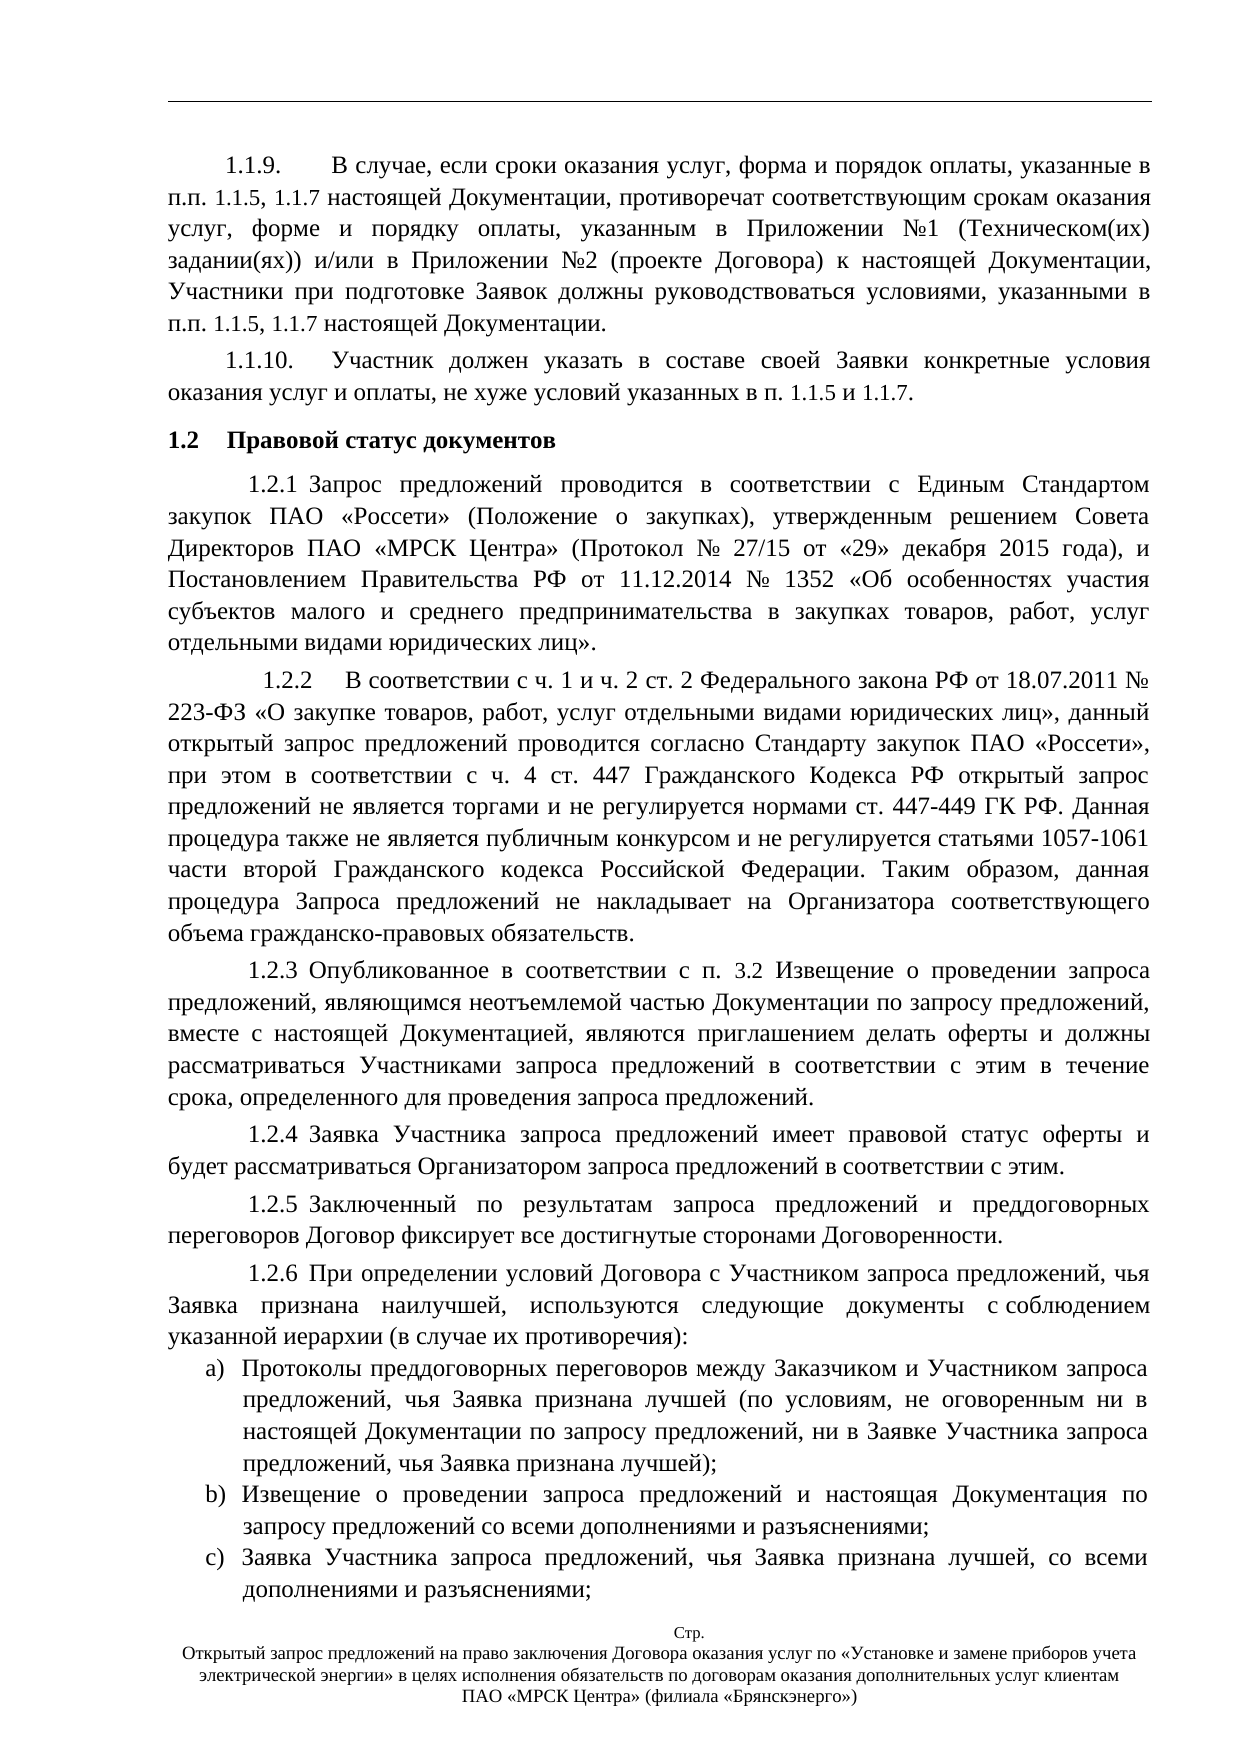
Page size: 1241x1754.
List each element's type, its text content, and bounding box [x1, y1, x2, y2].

list В соответствии с ч. 1 и ч. 2 ст. 2 Федерального закона РФ от 18.07.2011 № 223-ФЗ «О закупке товаров, работ, услуг отдельными видами юридических лиц», данный открытый запрос предложений проводится согласно Стандарту закупок ПАО «Россети», при этом в соответствии с ч. 4 ст. 447 Гражданского Кодекса РФ открытый запрос предложений не является торгами и не регулируется нормами ст. 447-449 ГК РФ. Данная процедура также не является публичным конкурсом и не регулируется статьями 1057-1061 части второй Гражданского кодекса Российской Федерации. Таким образом, данная процедура Запроса предложений не накладывает на Организатора соответствующего объема гражданско-правовых обязательств. [168, 665, 1150, 946]
list Заявка Участника запроса предложений имеет правовой статус оферты и будет рассматриваться Организатором запроса предложений в соответствии с этим. [168, 1119, 1150, 1180]
list Протоколы преддоговорных переговоров между Заказчиком и Участником запроса предложений, чья Заявка признана лучшей (по условиям, не оговоренным ни в настоящей Документации по запросу предложений, ни в Заявке Участника запроса предложений, чья Заявка признана лучшей); [205, 1353, 1149, 1476]
list Запрос предложений проводится в соответствии с Единым Стандартом закупок ПАО «Россети» (Положение о закупках), утвержденным решением Совета Директоров ПАО «МРСК Центра» (Протокол № 27/15 от «29» декабря 2015 года), и Постановлением Правительства РФ от 11.12.2014 № 1352 «Об особенностях участия субъектов малого и среднего предпринимательства в закупках товаров, работ, услуг отдельными видами юридических лиц». [168, 469, 1150, 656]
list Заключенный по результатам запроса предложений и преддоговорных переговоров Договор фиксирует все достигнутые сторонами Договоренности. [168, 1189, 1150, 1249]
list Опубликованное в соответствии с п. 3.2 Извещение о проведении запроса предложений, являющимся неотъемлемой частью Документации по запросу предложений, вместе с настоящей Документацией, являются приглашением делать оферты и должны рассматриваться Участниками запроса предложений в соответствии с этим в течение срока, определенного для проведения запроса предложений. [168, 955, 1150, 1110]
subtitle Правовой статус документов [168, 425, 1152, 454]
list При определении условий Договора с Участником запроса предложений, чья Заявка признана наилучшей, используются следующие документы с соблюдением указанной иерархии (в случае их противоречия): [168, 1258, 1150, 1350]
list В случае, если сроки оказания услуг, форма и порядок оплаты, указанные в п.п. 1.1.5, 1.1.7 настоящей Документации, противоречат соответствующим срокам оказания услуг, форме и порядку оплаты, указанным в Приложении №1 (Техническом(их) задании(ях)) и/или в Приложении №2 (проекте Договора) к настоящей Документации, Участники при подготовке Заявок должны руководствоваться условиями, указанными в п.п. 1.1.5, 1.1.7 настоящей Документации. [168, 150, 1152, 337]
list Участник должен указать в составе своей Заявки конкретные условия оказания услуг и оплаты, не хуже условий указанных в п. 1.1.5 и 1.1.7. [168, 346, 1152, 406]
list Заявка Участника запроса предложений, чья Заявка признана лучшей, со всеми дополнениями и разъяснениями; [205, 1542, 1148, 1603]
list Извещение о проведении запроса предложений и настоящая Документация по запросу предложений со всеми дополнениями и разъяснениями; [205, 1479, 1148, 1539]
